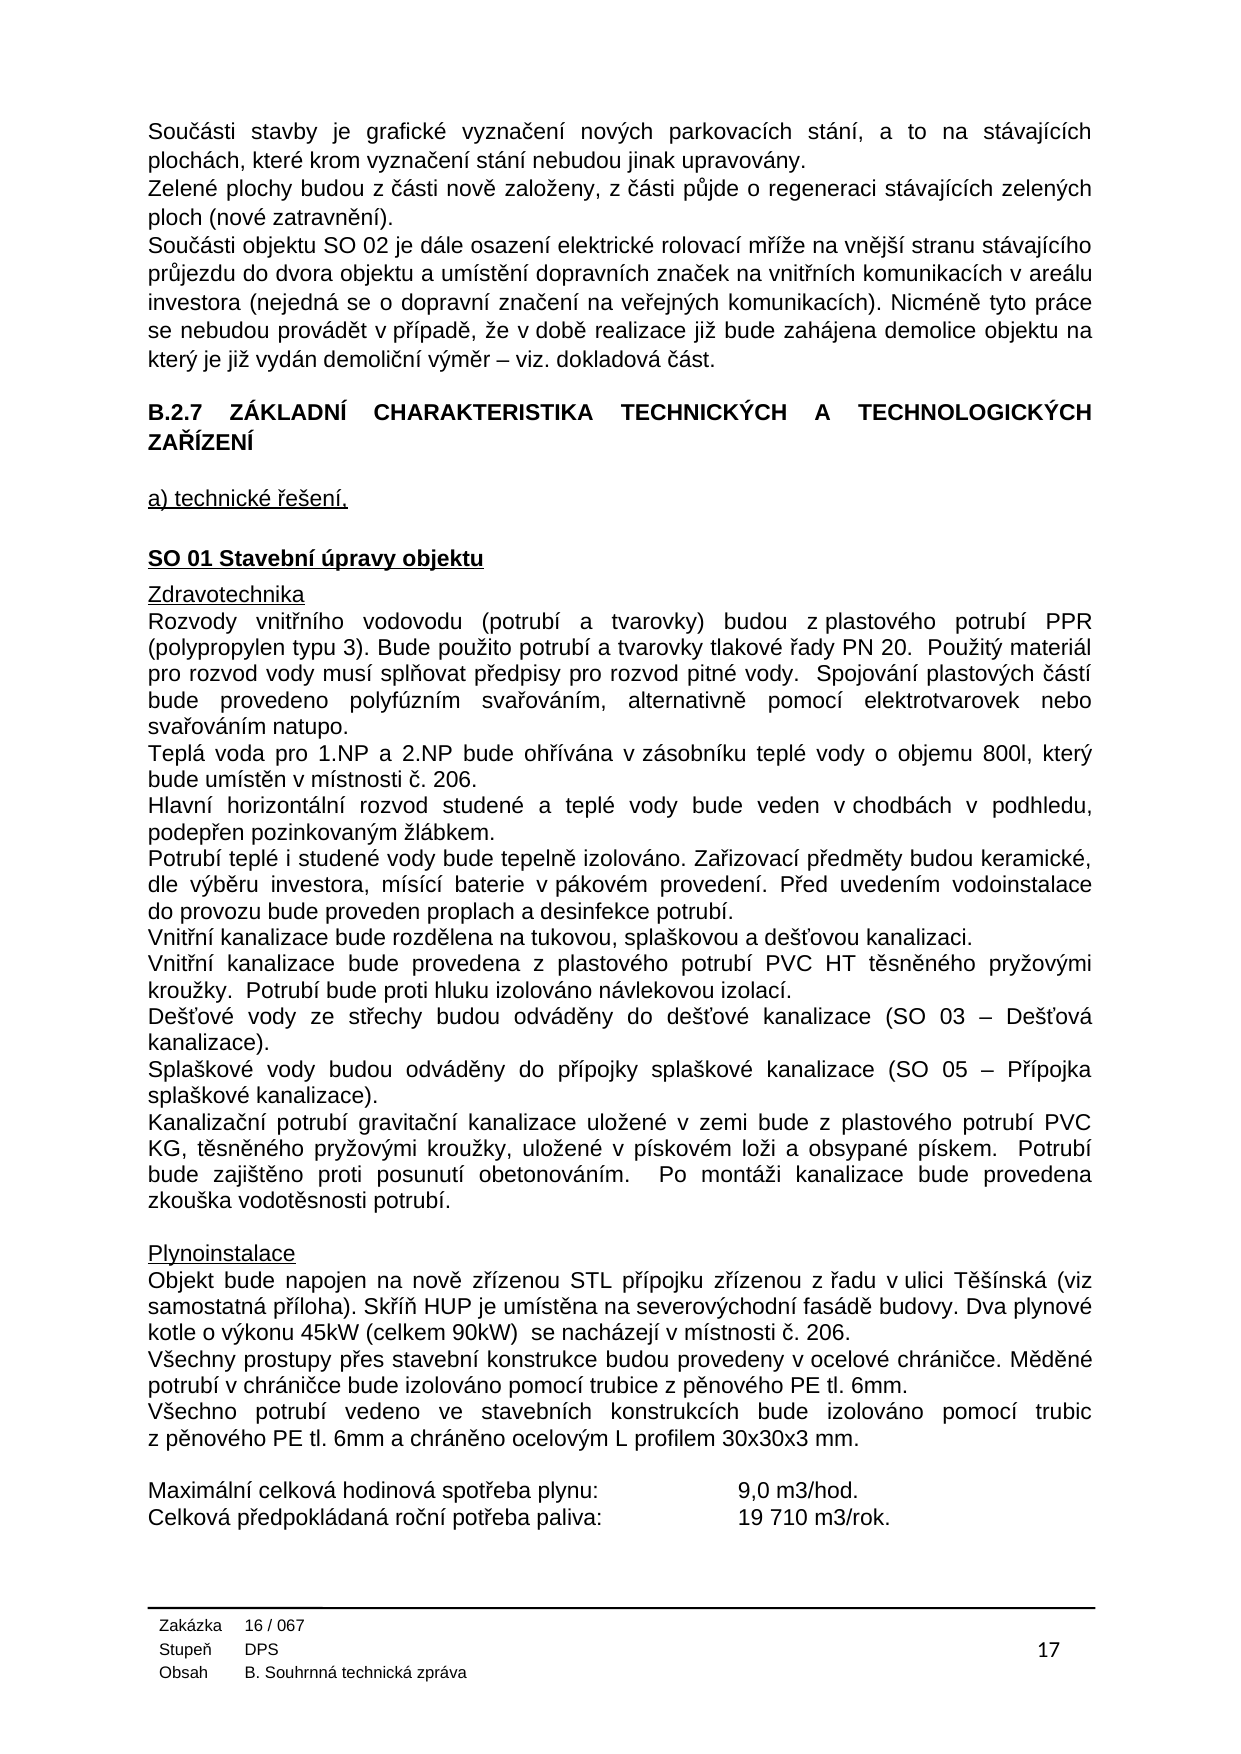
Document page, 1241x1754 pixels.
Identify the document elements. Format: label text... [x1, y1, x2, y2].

text Teplá voda pro 1.NP a 2.NP bude ohřívána v zásobníku teplé vody o objemu 800l, který bude umístěn v místnosti č. 206. [148, 739, 1093, 792]
text Dešťové vody ze střechy budou odváděny do dešťové kanalizace (SO 03 – Dešťová kanalizace). [148, 1003, 1093, 1056]
text Všechny prostupy přes stavební konstrukce budou provedeny v ocelové chráničce. Měděné potrubí v chráničce bude izolováno pomocí trubice z pěnového PE tl. 6mm. [148, 1346, 1093, 1398]
text Maximální celková hodinová spotřeba plynu: 9,0 m3/hod. [148, 1477, 1093, 1504]
text Zdravotechnika [148, 581, 1093, 608]
subtitle a) technické řešení, [148, 484, 1093, 511]
text Součásti stavby je grafické vyznačení nových parkovacích stání, a to na stávajících plochách, které krom vyznačení stání nebudou jinak upravovány. [148, 118, 1093, 173]
text Součásti objektu SO 02 je dále osazení elektrické rolovací mříže na vnější stranu stávajícího průjezdu do dvora objektu a umístění dopravních značek na vnitřních komunikacích v areálu investora (nejedná se o dopravní značení na veřejných komunikacích). Nicméně tyto práce se nebudou provádět v případě, že v době realizace již bude zahájena demolice objektu na který je již vydán demoliční výměr – viz. dokladová část. [148, 232, 1093, 372]
text Celková předpokládaná roční potřeba paliva: 19 710 m3/rok. [148, 1504, 1093, 1530]
text Potrubí teplé i studené vody bude tepelně izolováno. Zařizovací předměty budou keramické, dle výběru investora, mísící baterie v pákovém provedení. Před uvedením vodoinstalace do provozu bude proveden proplach a desinfekce potrubí. [148, 845, 1093, 924]
text Zelené plochy budou z části nově založeny, z části půjde o regeneraci stávajících zelených ploch (nové zatravnění). [148, 175, 1093, 230]
text Plynoinstalace [148, 1240, 1093, 1267]
text SO 01 Stavební úpravy objektu [148, 545, 1093, 571]
text Objekt bude napojen na nově zřízenou STL přípojku zřízenou z řadu v ulici Těšínská (viz samostatná příloha). Skříň HUP je umístěna na severovýchodní fasádě budovy. Dva plynové kotle o výkonu 45kW (celkem 90kW) se nacházejí v místnosti č. 206. [148, 1267, 1093, 1346]
text Všechno potrubí vedeno ve stavebních konstrukcích bude izolováno pomocí trubic z pěnového PE tl. 6mm a chráněno ocelovým L profilem 30x30x3 mm. [148, 1398, 1093, 1451]
text Splaškové vody budou odváděny do přípojky splaškové kanalizace (SO 05 – Přípojka splaškové kanalizace). [148, 1056, 1093, 1108]
text Vnitřní kanalizace bude provedena z plastového potrubí PVC HT těsněného pryžovými kroužky. Potrubí bude proti hluku izolováno návlekovou izolací. [148, 950, 1093, 1003]
text Hlavní horizontální rozvod studené a teplé vody bude veden v chodbách v podhledu, podepřen pozinkovaným žlábkem. [148, 792, 1093, 845]
subtitle B.2.7 Základní charakteristika technických a technologických zařízení [148, 399, 1093, 456]
text Kanalizační potrubí gravitační kanalizace uložené v zemi bude z plastového potrubí PVC KG, těsněného pryžovými kroužky, uložené v pískovém loži a obsypané pískem. Potrubí bude zajištěno proti posunutí obetonováním. Po montáži kanalizace bude provedena zkouška vodotěsnosti potrubí. [148, 1108, 1093, 1214]
text Vnitřní kanalizace bude rozdělena na tukovou, splaškovou a dešťovou kanalizaci. [148, 924, 1093, 950]
text Rozvody vnitřního vodovodu (potrubí a tvarovky) budou z plastového potrubí PPR (polypropylen typu 3). Bude použito potrubí a tvarovky tlakové řady PN 20. Použitý materiál pro rozvod vody musí splňovat předpisy pro rozvod pitné vody. Spojování plastových částí bude provedeno polyfúzním svařováním, alternativně pomocí elektrotvarovek nebo svařováním natupo. [148, 608, 1093, 739]
